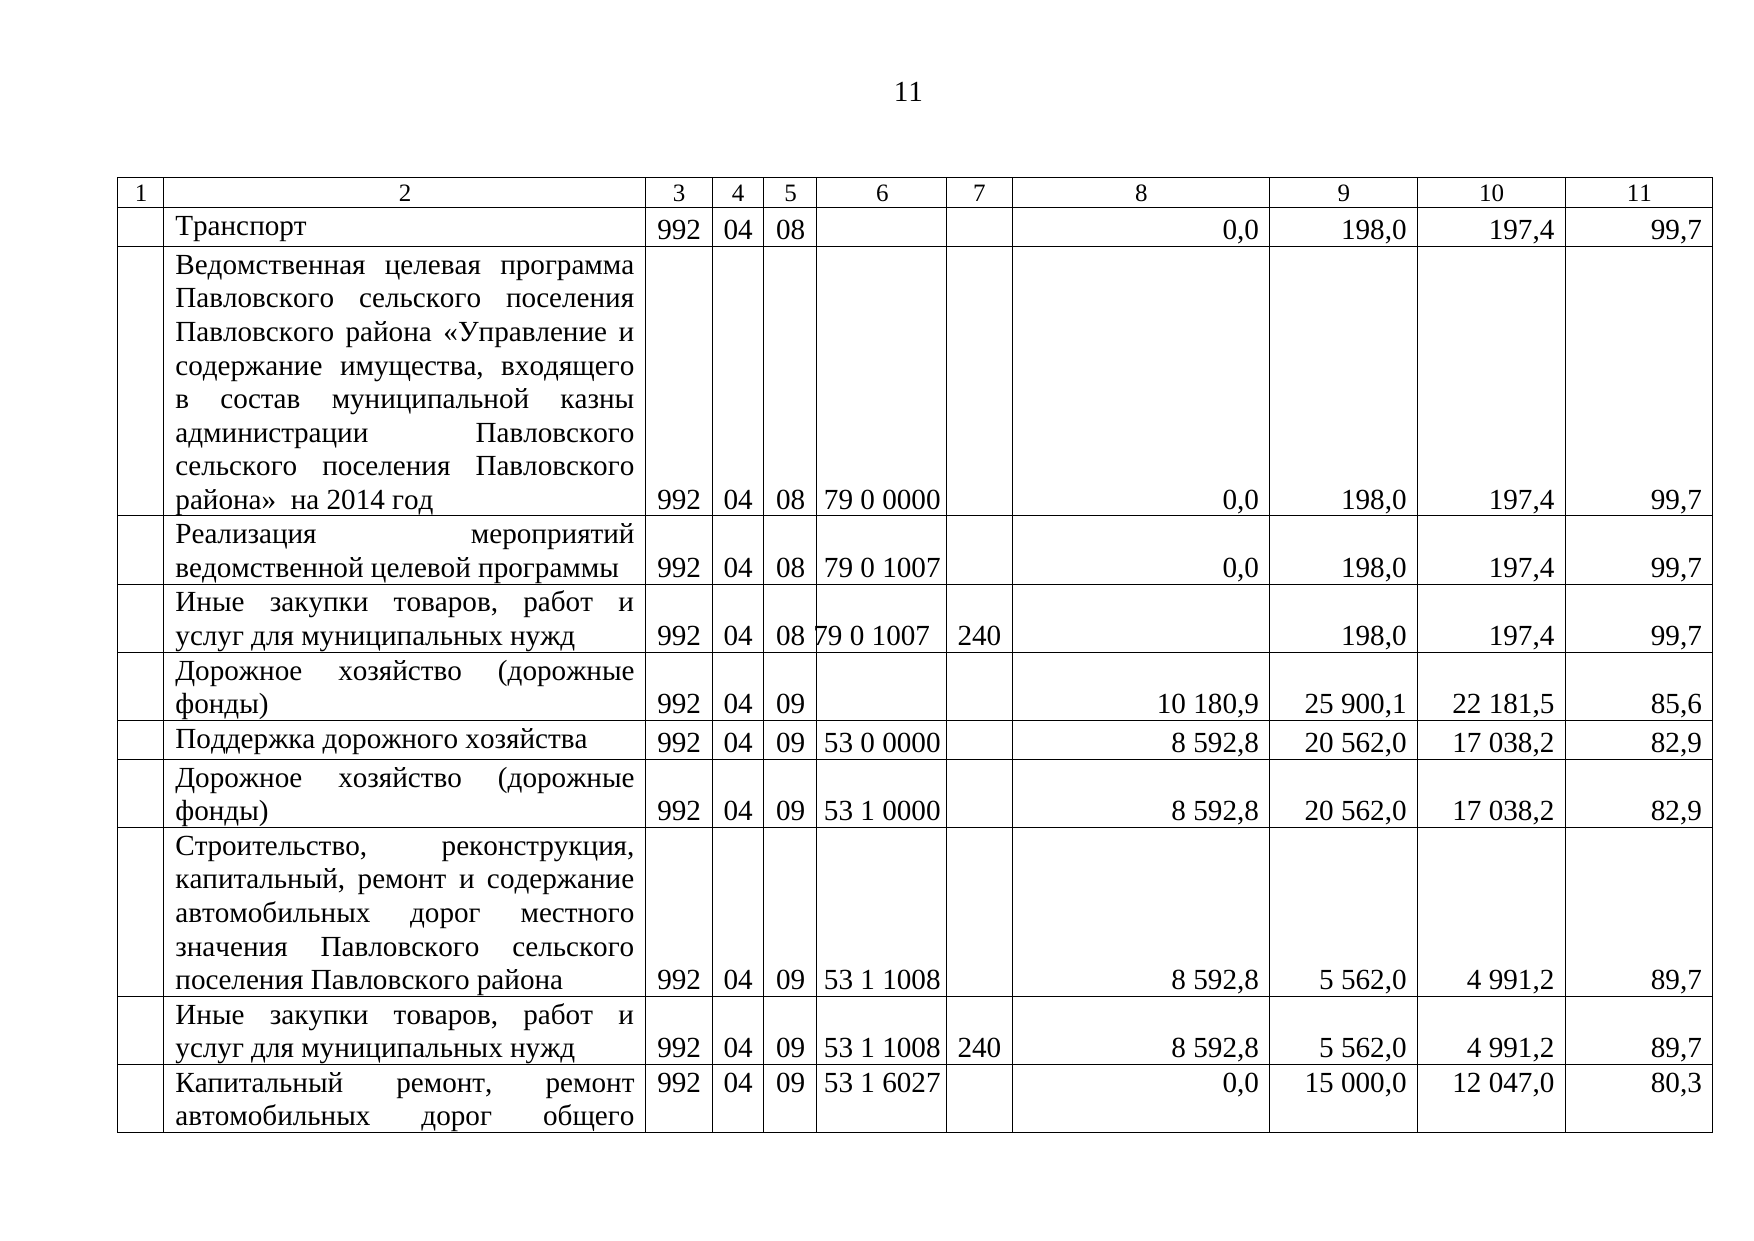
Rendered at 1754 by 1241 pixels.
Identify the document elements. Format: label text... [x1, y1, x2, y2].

table_cell 8 592,8 [1013, 721, 1269, 759]
table_cell 89,7 [1566, 828, 1712, 996]
table_cell 25 900,1 [1270, 653, 1417, 720]
table_cell Поддержка дорожного хозяйства [164, 721, 645, 759]
table_cell 5 562,0 [1270, 828, 1417, 996]
table_cell 04 [713, 653, 763, 720]
table_header 8 [1013, 178, 1269, 207]
table_cell 22 181,5 [1418, 653, 1565, 720]
table_cell 09 [764, 1065, 816, 1132]
table_cell 53 1 0000 [817, 760, 946, 827]
table_cell 99,7 [1566, 516, 1712, 583]
table_cell 80,3 [1566, 1065, 1712, 1132]
table_cell 09 [764, 828, 816, 996]
table_cell 79 0 0000 [817, 247, 946, 515]
table_cell 04 [713, 721, 763, 759]
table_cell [164, 997, 645, 1064]
table_cell 992 [646, 721, 712, 759]
table_cell 15 000,0 [1270, 1065, 1417, 1132]
table_cell 04 [713, 247, 763, 515]
table_cell 4 991,2 [1418, 997, 1565, 1064]
table_cell 85,6 [1566, 653, 1712, 720]
table_cell [118, 997, 163, 1064]
table_cell 992 [646, 516, 712, 583]
table_cell 09 [764, 653, 816, 720]
table_cell [118, 585, 163, 652]
table_cell 198,0 [1270, 208, 1417, 246]
table_cell 8 592,8 [1013, 828, 1269, 996]
table_cell Дорожное хозяйство (дорожные фонды) [164, 653, 645, 720]
table_cell 5 562,0 [1270, 997, 1417, 1064]
table_header 10 [1418, 178, 1565, 207]
table_cell 82,9 [1566, 760, 1712, 827]
table_cell 4 991,2 [1418, 828, 1565, 996]
table_cell Дорожное хозяйство (дорожные фонды) [164, 760, 645, 827]
table_cell 82,9 [1566, 721, 1712, 759]
table_cell 992 [646, 247, 712, 515]
table_cell 99,7 [1566, 208, 1712, 246]
table_cell 12 047,0 [1418, 1065, 1565, 1132]
table_header 6 [817, 178, 946, 207]
table_cell 53 1 1008 [817, 828, 946, 996]
table_cell 09 [764, 997, 816, 1064]
table_cell 992 [646, 760, 712, 827]
table_cell 240 [947, 997, 1012, 1064]
table_cell 240 [947, 585, 1012, 652]
table_header 3 [646, 178, 712, 207]
table_cell 79 0 1007 [817, 516, 946, 583]
table_cell 0,0 [1013, 247, 1269, 515]
table_cell 08 [764, 247, 816, 515]
table_cell 198,0 [1270, 585, 1417, 652]
table_cell Транспорт [164, 208, 645, 246]
table_cell 04 [713, 760, 763, 827]
table_cell 20 562,0 [1270, 760, 1417, 827]
table_cell 0,0 [1013, 1065, 1269, 1132]
table_cell 992 [646, 585, 712, 652]
table_cell 992 [646, 1065, 712, 1132]
table_cell 09 [764, 760, 816, 827]
table_cell 17 038,2 [1418, 721, 1565, 759]
table_cell 79 0 1007 [817, 585, 946, 652]
table_header 2 [164, 178, 645, 207]
table_cell [118, 828, 163, 996]
table_cell [817, 653, 946, 720]
table_cell Строительство, реконструкция, капитальный, ремонт и содержание автомобильных дорог местного значения Павловского сельского поселения Павловского района [164, 828, 645, 996]
table_cell [947, 516, 1012, 583]
table_cell 04 [713, 828, 763, 996]
table_cell 992 [646, 828, 712, 996]
table_cell 04 [713, 997, 763, 1064]
table_cell [118, 1065, 163, 1132]
table_cell 04 [713, 1065, 763, 1132]
table_header 1 [118, 178, 163, 207]
table_cell 04 [713, 516, 763, 583]
table_cell 99,7 [1566, 247, 1712, 515]
table_cell 08 [764, 585, 816, 652]
table_cell 198,0 [1270, 247, 1417, 515]
table_cell 992 [646, 653, 712, 720]
table_cell [118, 760, 163, 827]
table_cell 0,0 [1013, 208, 1269, 246]
table_cell 17 038,2 [1418, 760, 1565, 827]
table_cell 04 [713, 585, 763, 652]
table_cell [947, 208, 1012, 246]
table_cell 197,4 [1418, 585, 1565, 652]
table_cell Ведомственная целевая программа Павловского сельского поселения Павловского района «Управление и содержание имущества, входящего в состав муниципальной казны администрации Павловского сельского поселения Павловского района» на 2014 год [164, 247, 645, 515]
table_cell 8 592,8 [1013, 760, 1269, 827]
table_cell [118, 721, 163, 759]
table_header 5 [764, 178, 816, 207]
table_cell 992 [646, 997, 712, 1064]
table_cell 197,4 [1418, 247, 1565, 515]
table_cell 09 [764, 721, 816, 759]
table_cell [947, 1065, 1012, 1132]
table_cell 992 [646, 208, 712, 246]
table_cell 198,0 [1270, 516, 1417, 583]
table_cell [947, 721, 1012, 759]
table_cell 53 1 1008 [817, 997, 946, 1064]
table_cell [947, 828, 1012, 996]
table_cell Иные закупки товаров, работ и услуг для муниципальных нужд [164, 585, 645, 652]
table_cell 8 592,8 [1013, 997, 1269, 1064]
table_header 9 [1270, 178, 1417, 207]
table_header 7 [947, 178, 1012, 207]
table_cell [164, 1065, 645, 1132]
table_cell [947, 760, 1012, 827]
table_cell [1013, 585, 1269, 652]
table_cell 89,7 [1566, 997, 1712, 1064]
table_cell 0,0 [1013, 516, 1269, 583]
table_cell 08 [764, 516, 816, 583]
table_cell 53 1 6027 [817, 1065, 946, 1132]
table_cell 04 [713, 208, 763, 246]
table_cell 20 562,0 [1270, 721, 1417, 759]
table_cell [118, 208, 163, 246]
table_cell Реализация мероприятий ведомственной целевой программы [164, 516, 645, 583]
table_cell [118, 653, 163, 720]
table_cell 53 0 0000 [817, 721, 946, 759]
table_cell [118, 247, 163, 515]
table_cell 08 [764, 208, 816, 246]
table_cell [118, 516, 163, 583]
table_header 11 [1566, 178, 1712, 207]
table_cell 99,7 [1566, 585, 1712, 652]
table_cell 197,4 [1418, 208, 1565, 246]
table_cell [947, 653, 1012, 720]
table_cell 10 180,9 [1013, 653, 1269, 720]
table_header 4 [713, 178, 763, 207]
table_cell [947, 247, 1012, 515]
table_cell 197,4 [1418, 516, 1565, 583]
table_cell [817, 208, 946, 246]
